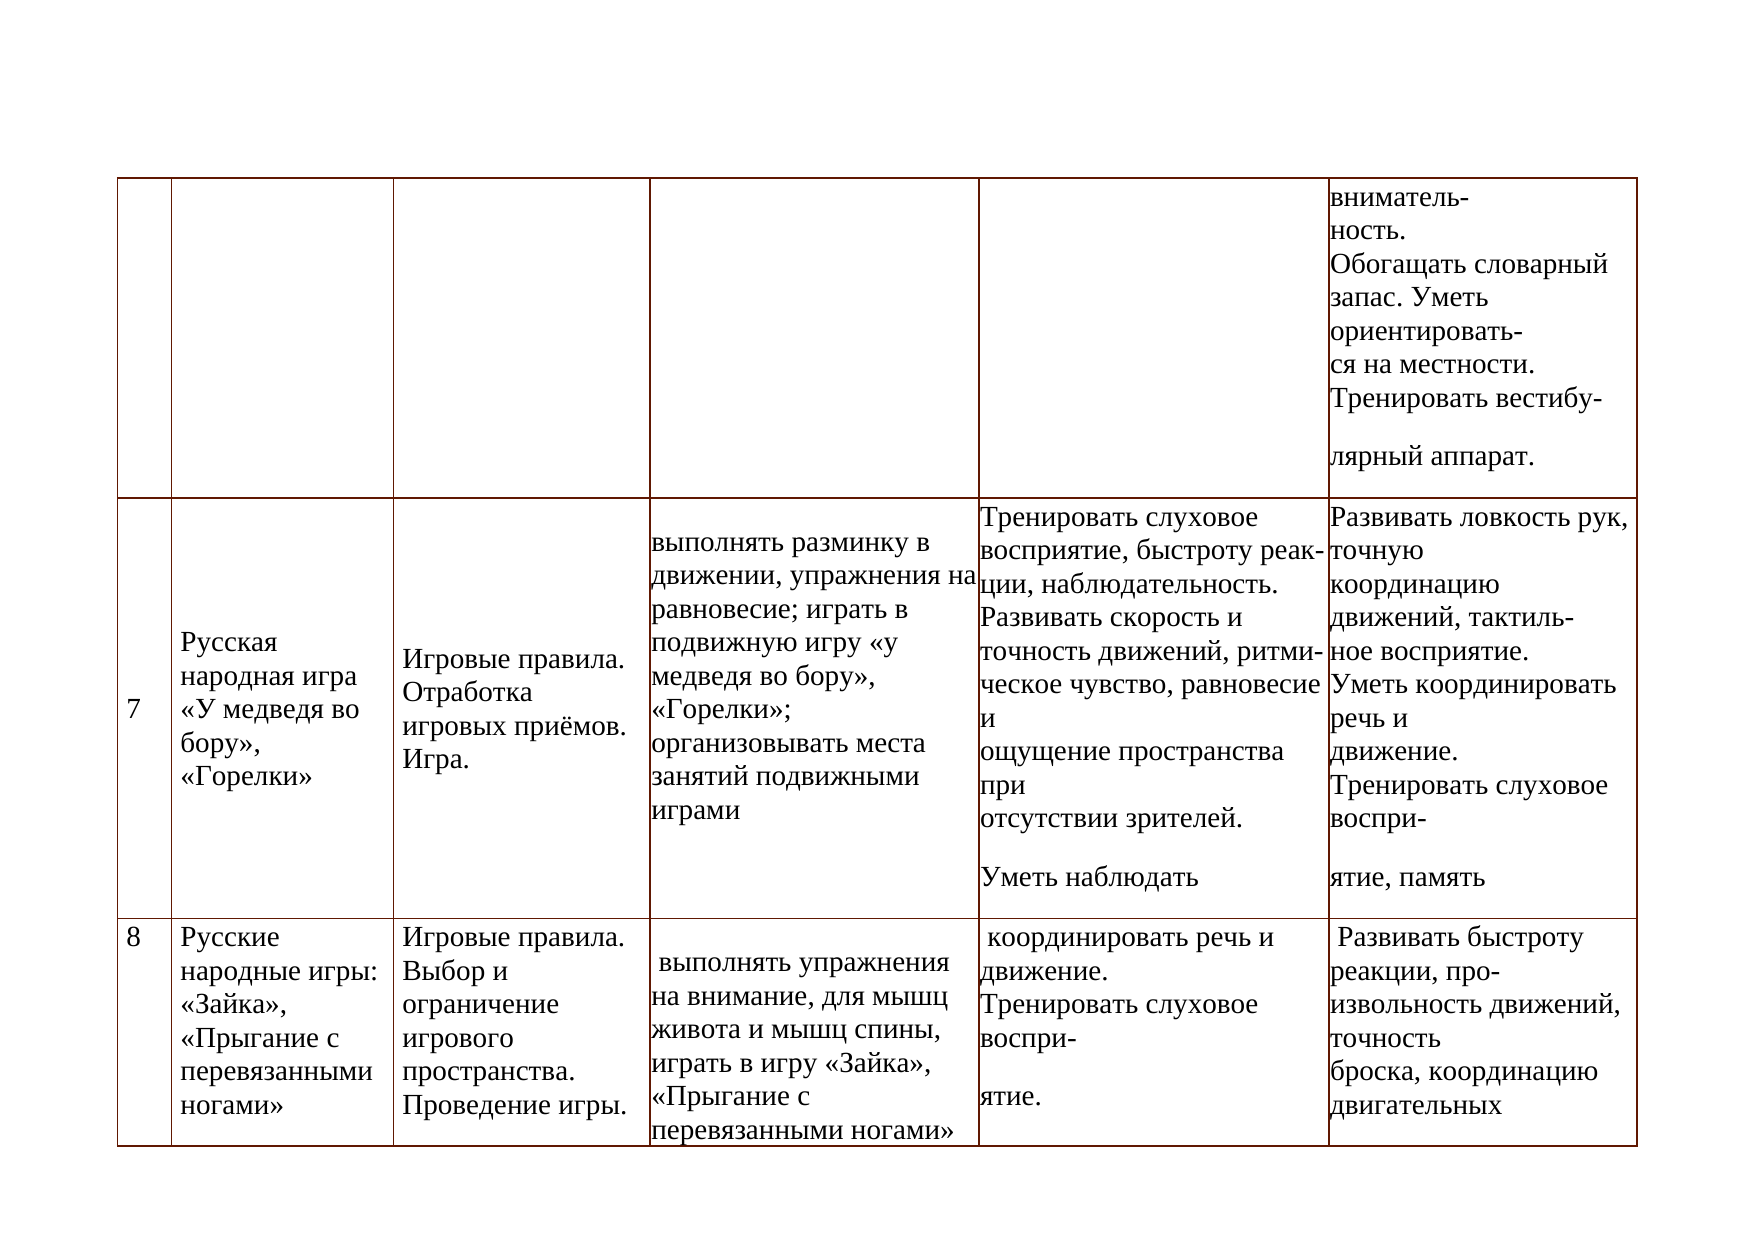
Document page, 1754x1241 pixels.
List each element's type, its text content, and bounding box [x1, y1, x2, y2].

table_cell 8 [118, 919, 171, 1145]
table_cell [172, 179, 393, 497]
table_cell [651, 919, 978, 1145]
table_cell Развивать ловкость рук, точную координацию движений, тактиль- ное восприятие. Уметь координировать речь и движение. Тренировать слуховое воспри- ятие, память [1330, 499, 1636, 918]
table_cell Игровые правила. Отработка игровых приёмов. Игра. [394, 499, 649, 918]
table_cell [1330, 919, 1636, 1145]
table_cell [980, 179, 1328, 497]
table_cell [394, 179, 649, 497]
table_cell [1330, 179, 1636, 497]
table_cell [172, 919, 393, 1145]
table_cell выполнять разминку в движении, упражнения на равновесие; играть в подвижную игру «у медведя во бору», «Горелки»; организовывать места занятий подвижными играми [651, 499, 978, 918]
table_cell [651, 179, 978, 497]
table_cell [980, 919, 1328, 1145]
table_cell Тренировать слуховое восприятие, быстроту реак- ции, наблюдательность. Развивать скорость и точность движений, ритми- ческое чувство, равновесие и ощущение пространства при отсутствии зрителей. Уметь наблюдать [980, 499, 1328, 918]
table_cell 6 [118, 179, 171, 497]
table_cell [394, 919, 649, 1145]
table_cell Русская народная игра «У медведя во бору», «Горелки» [172, 499, 393, 918]
table_cell 7 [118, 499, 171, 918]
